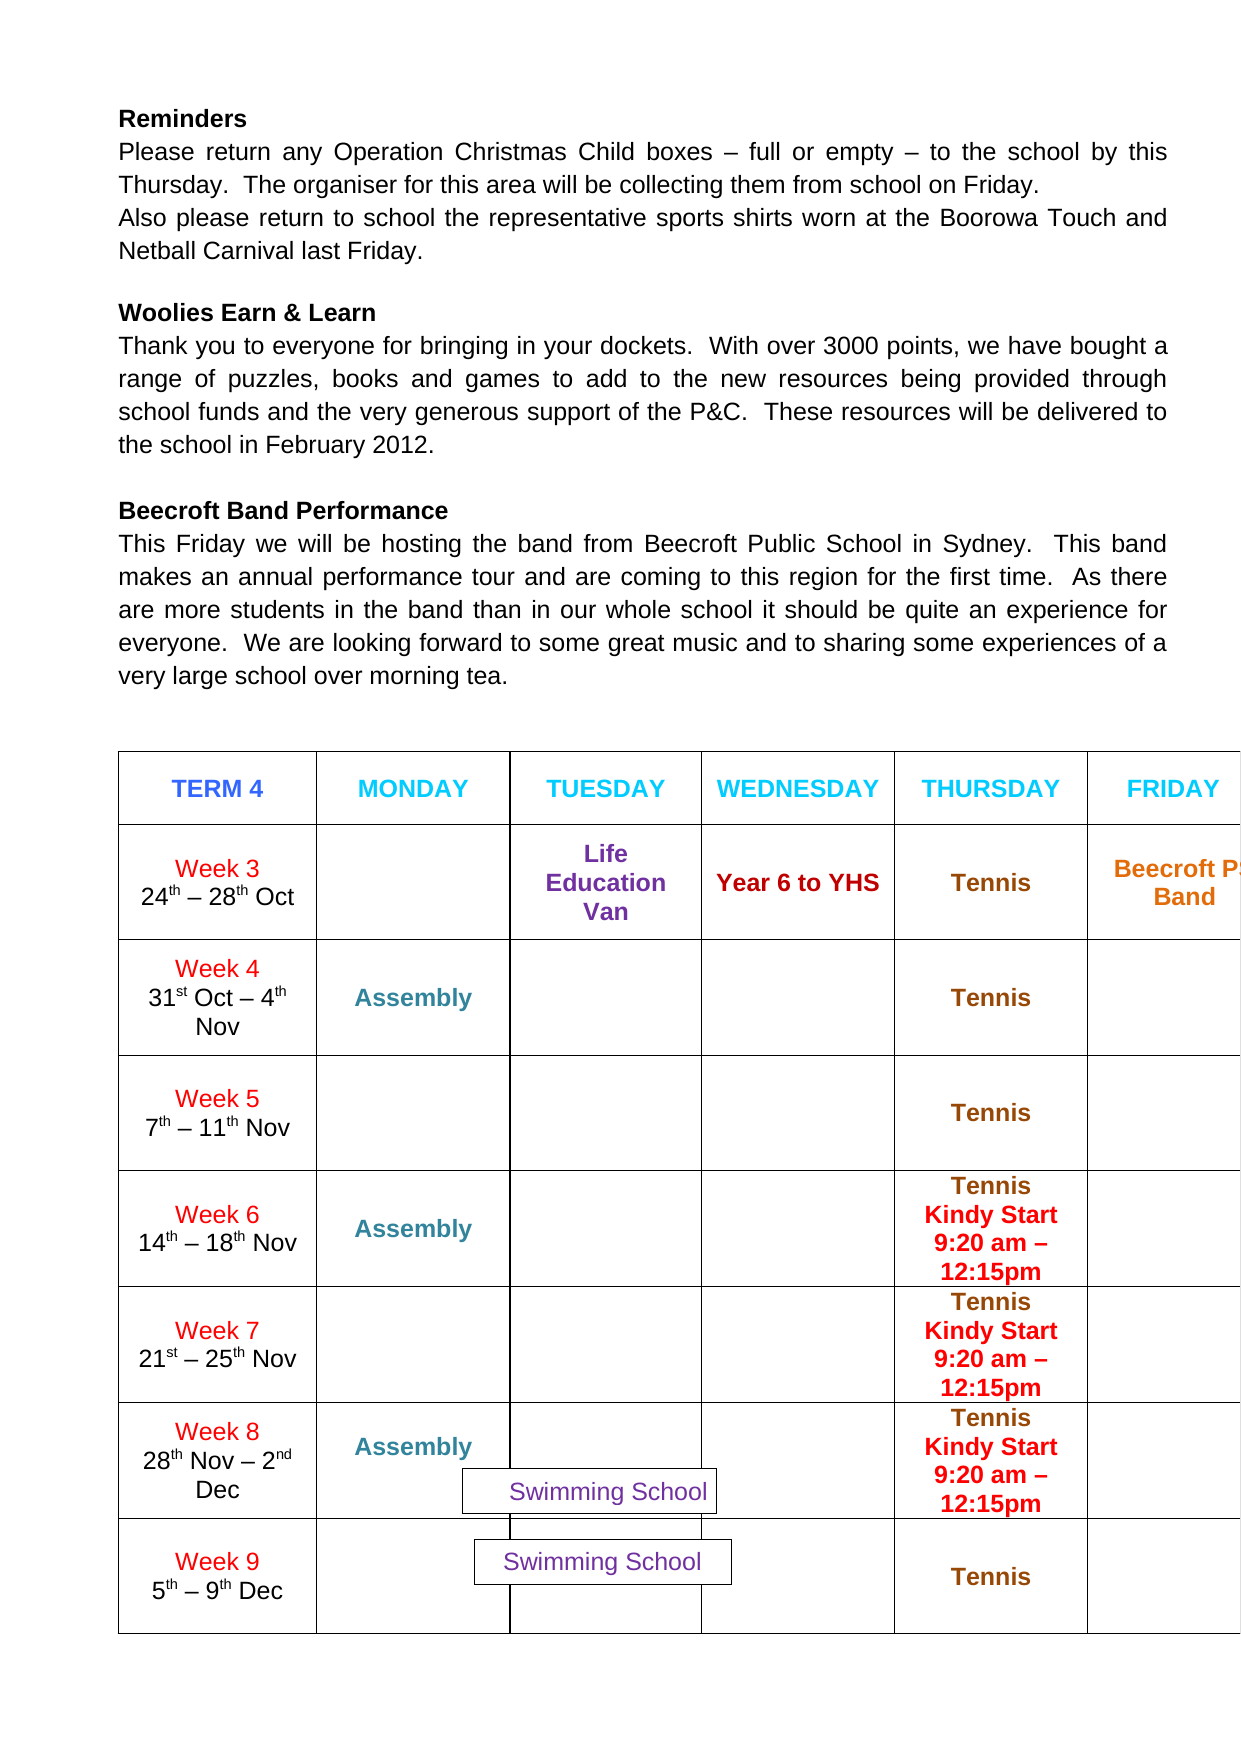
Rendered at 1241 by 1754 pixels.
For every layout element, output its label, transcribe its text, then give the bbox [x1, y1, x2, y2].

table_cell [511, 1585, 701, 1633]
table_cell Week 4 31st Oct – 4th Nov [119, 940, 316, 1054]
table_cell [702, 1056, 894, 1170]
table_cell [511, 940, 701, 1054]
table_cell Week 7 21st – 25th Nov [119, 1287, 316, 1402]
table_cell [511, 1403, 701, 1468]
text This Friday we will be hosting the band from Beecroft Public School in Sydney. This band makes an annual performance tour and are coming to this region for the first time. As there are more students in the band than in our whole school it should be quite an experience for everyone. We are looking forward to some great music and to sharing some experiences of a very large school over morning tea. [118, 529, 1169, 690]
table_cell Tennis [895, 1056, 1087, 1170]
table_cell Beecroft PS Band [1088, 825, 1240, 939]
text Beecroft Band Performance [118, 496, 1169, 524]
table_cell [702, 1519, 894, 1633]
table_cell Life Education Van [511, 825, 701, 939]
table_cell Week 8 28th Nov – 2nd Dec [119, 1403, 316, 1518]
table_cell Week 3 24th – 28th Oct [119, 825, 316, 939]
table_cell Tennis [895, 825, 1087, 939]
table_header TERM 4 [119, 752, 316, 824]
table_cell Tennis Kindy Start 9:20 am – 12:15pm [895, 1287, 1087, 1402]
table_cell [1088, 1287, 1240, 1402]
table_cell [511, 1514, 701, 1518]
table_cell [702, 940, 894, 1054]
table_header MONDAY [317, 752, 509, 824]
text Please return any Operation Christmas Child boxes – full or empty – to the school by this Thursday. The organiser for this area will be collecting them from school on Friday. [118, 137, 1169, 199]
table_cell [1088, 940, 1240, 1054]
table_header THURSDAY [895, 752, 1087, 824]
table_cell [511, 1287, 701, 1402]
table_cell [317, 1519, 509, 1633]
table_cell Tennis [895, 940, 1087, 1054]
table_header WEDNESDAY [702, 752, 894, 824]
table_cell [317, 1287, 509, 1402]
table_cell [1088, 1171, 1240, 1286]
text Also please return to school the representative sports shirts worn at the Boorowa Touch and Netball Carnival last Friday. [118, 203, 1169, 265]
table_cell [702, 1171, 894, 1286]
table_cell Year 6 to YHS [702, 825, 894, 939]
text Woolies Earn & Learn [118, 298, 1169, 326]
table_cell Assembly [317, 940, 509, 1054]
table_cell [317, 1056, 509, 1170]
table_cell [1088, 1403, 1240, 1518]
table_cell Tennis Kindy Start 9:20 am – 12:15pm [895, 1171, 1087, 1286]
table_cell Tennis [895, 1519, 1087, 1633]
table_cell [511, 1056, 701, 1170]
table_cell [702, 1403, 894, 1518]
table_header FRIDAY [1088, 752, 1240, 824]
table_cell [317, 825, 509, 939]
table_cell [1088, 1056, 1240, 1170]
text Reminders [118, 104, 1169, 133]
text Thank you to everyone for bringing in your dockets. With over 3000 points, we have bought a range of puzzles, books and games to add to the new resources being provided through school funds and the very generous support of the P&C. These resources will be delivered to the school in February 2012. [118, 331, 1169, 458]
table_cell Tennis Kindy Start 9:20 am – 12:15pm [895, 1403, 1087, 1518]
table_cell [511, 1519, 701, 1539]
table_cell Week 6 14th – 18th Nov [119, 1171, 316, 1286]
table_header TUESDAY [511, 752, 701, 824]
table_cell Assembly [317, 1171, 509, 1286]
table_cell Assembly [317, 1403, 509, 1518]
table_cell [1088, 1519, 1240, 1633]
table_cell [702, 1287, 894, 1402]
table_cell [511, 1171, 701, 1286]
table_cell Week 9 5th – 9th Dec [119, 1519, 316, 1633]
table_cell Week 5 7th – 11th Nov [119, 1056, 316, 1170]
